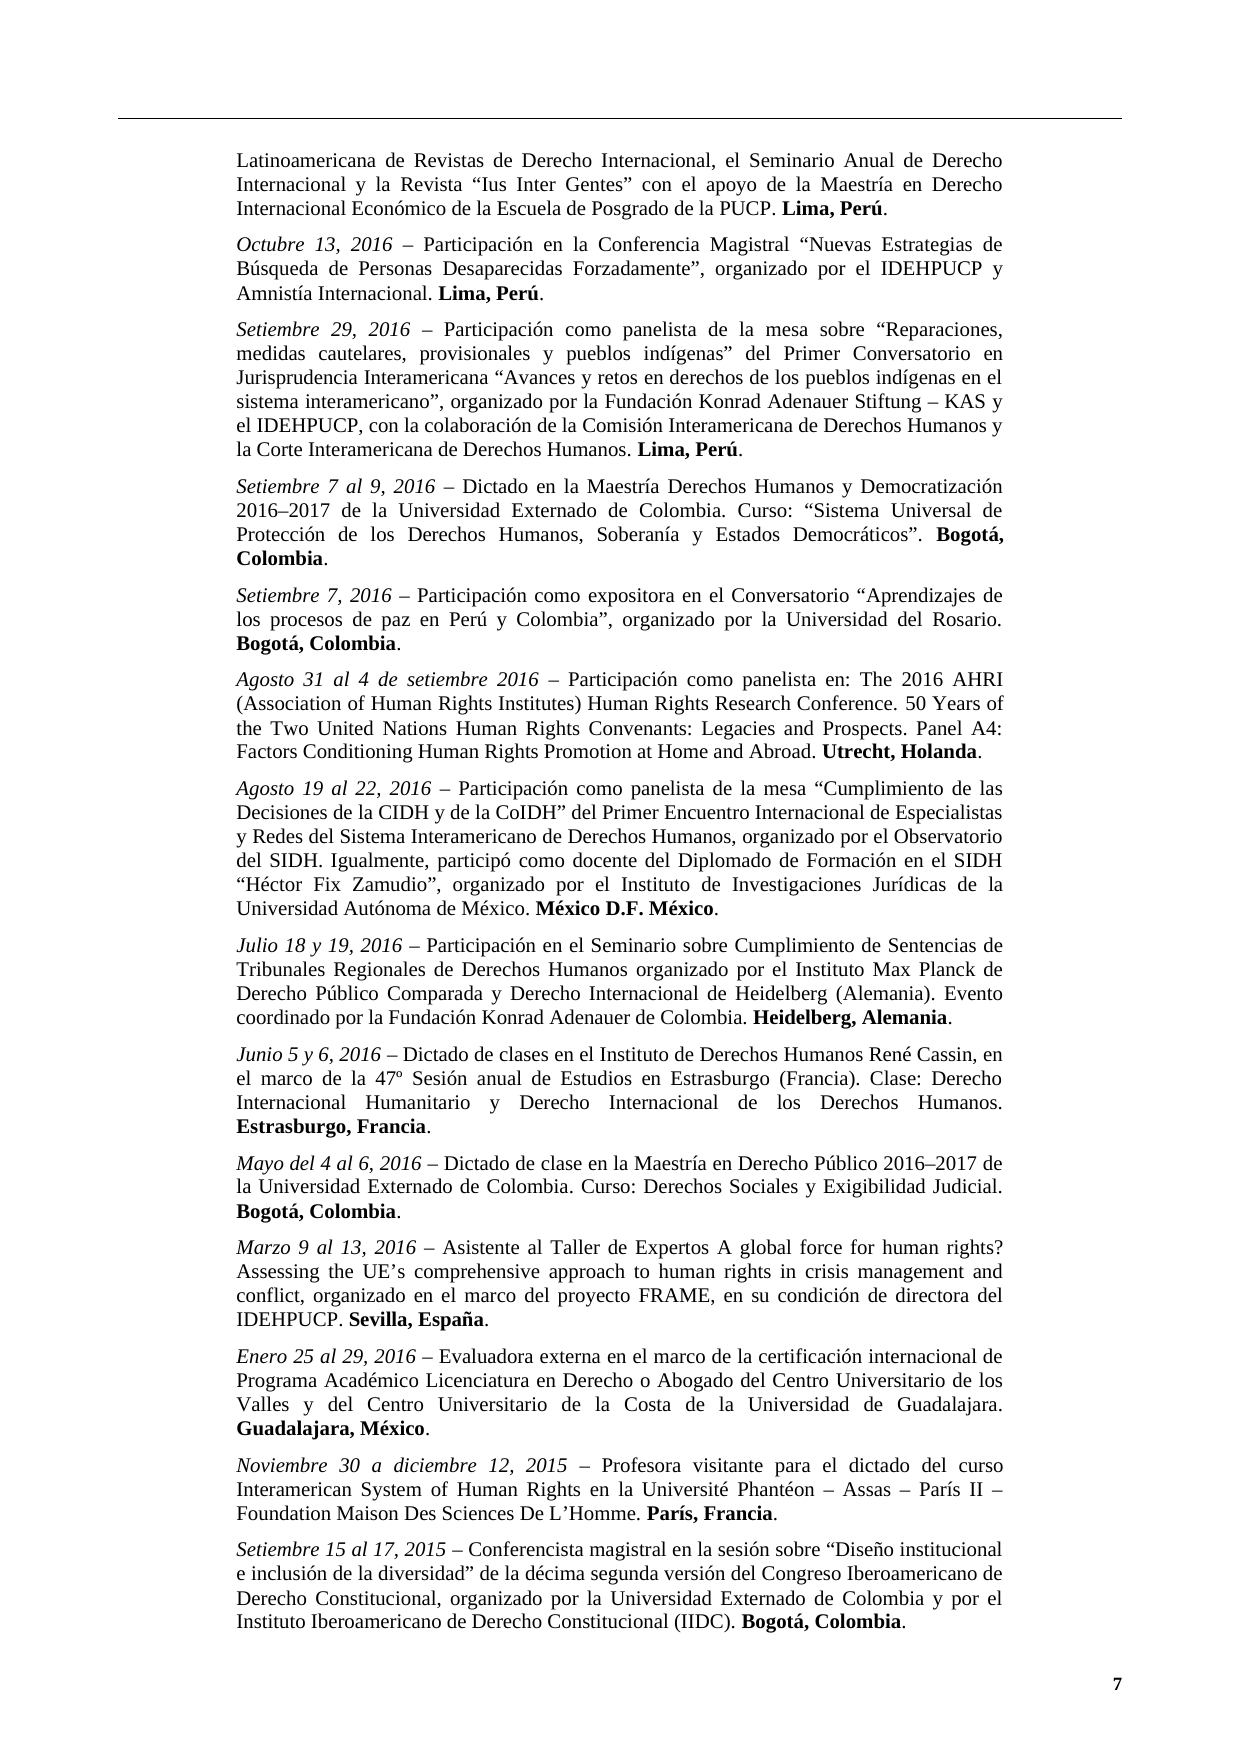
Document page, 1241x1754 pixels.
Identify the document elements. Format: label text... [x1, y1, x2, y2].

text Enero 25 al 29, 2016 – Evaluadora externa en el marco de la certificación internacional de Programa Académico Licenciatura en Derecho o Abogado del Centro Universitario de los Valles y del Centro Universitario de la Costa de la Universidad de Guadalajara. Guadalajara, México. [236, 1344, 1004, 1440]
text Junio 5 y 6, 2016 – Dictado de clases en el Instituto de Derechos Humanos René Cassin, en el marco de la 47º Sesión anual de Estudios en Estrasburgo (Francia). Clase: Derecho Internacional Humanitario y Derecho Internacional de los Derechos Humanos. Estrasburgo, Francia. [236, 1042, 1004, 1138]
text Agosto 31 al 4 de setiembre 2016 – Participación como panelista en: The 2016 AHRI (Association of Human Rights Institutes) Human Rights Research Conference. 50 Years of the Two United Nations Human Rights Convenants: Legacies and Prospects. Panel A4: Factors Conditioning Human Rights Promotion at Home and Abroad. Utrecht, Holanda. [236, 667, 1004, 763]
text Mayo del 4 al 6, 2016 – Dictado de clase en la Maestría en Derecho Público 2016–2017 de la Universidad Externado de Colombia. Curso: Derechos Sociales y Exigibilidad Judicial. Bogotá, Colombia. [236, 1150, 1004, 1223]
text Setiembre 7 al 9, 2016 – Dictado en la Maestría Derechos Humanos y Democratización 2016–2017 de la Universidad Externado de Colombia. Curso: “Sistema Universal de Protección de los Derechos Humanos, Soberanía y Estados Democráticos”. Bogotá, Colombia. [236, 474, 1004, 570]
text Marzo 9 al 13, 2016 – Asistente al Taller de Expertos A global force for human rights? Assessing the UE’s comprehensive approach to human rights in crisis management and conflict, organizado en el marco del proyecto FRAME, en su condición de directora del IDEHPUCP. Sevilla, España. [236, 1235, 1004, 1331]
text Setiembre 29, 2016 – Participación como panelista de la mesa sobre “Reparaciones, medidas cautelares, provisionales y pueblos indígenas” del Primer Conversatorio en Jurisprudencia Interamericana “Avances y retos en derechos de los pueblos indígenas en el sistema interamericano”, organizado por la Fundación Konrad Adenauer Stiftung – KAS y el IDEHPUCP, con la colaboración de la Comisión Interamericana de Derechos Humanos y la Corte Interamericana de Derechos Humanos. Lima, Perú. [236, 317, 1004, 461]
text Noviembre 30 a diciembre 12, 2015 – Profesora visitante para el dictado del curso Interamerican System of Human Rights en la Université Phantéon – Assas – París II – Foundation Maison Des Sciences De L’Homme. París, Francia. [236, 1453, 1004, 1525]
text Julio 18 y 19, 2016 – Participación en el Seminario sobre Cumplimiento de Sentencias de Tribunales Regionales de Derechos Humanos organizado por el Instituto Max Planck de Derecho Público Comparada y Derecho Internacional de Heidelberg (Alemania). Evento coordinado por la Fundación Konrad Adenauer de Colombia. Heidelberg, Alemania. [236, 933, 1004, 1029]
text Setiembre 7, 2016 – Participación como expositora en el Conversatorio “Aprendizajes de los procesos de paz en Perú y Colombia”, organizado por la Universidad del Rosario. Bogotá, Colombia. [236, 583, 1004, 655]
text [236, 148, 1004, 220]
text Setiembre 15 al 17, 2015 – Conferencista magistral en la sesión sobre “Diseño institucional e inclusión de la diversidad” de la décima segunda versión del Congreso Iberoamericano de Derecho Constitucional, organizado por la Universidad Externado de Colombia y por el Instituto Iberoamericano de Derecho Constitucional (IIDC). Bogotá, Colombia. [236, 1537, 1004, 1633]
text Agosto 19 al 22, 2016 – Participación como panelista de la mesa “Cumplimiento de las Decisiones de la CIDH y de la CoIDH” del Primer Encuentro Internacional de Especialistas y Redes del Sistema Interamericano de Derechos Humanos, organizado por el Observatorio del SIDH. Igualmente, participó como docente del Diplomado de Formación en el SIDH “Héctor Fix Zamudio”, organizado por el Instituto de Investigaciones Jurídicas de la Universidad Autónoma de México. México D.F. México. [236, 776, 1004, 920]
text Octubre 13, 2016 – Participación en la Conferencia Magistral “Nuevas Estrategias de Búsqueda de Personas Desaparecidas Forzadamente”, organizado por el IDEHPUCP y Amnistía Internacional. Lima, Perú. [236, 232, 1004, 304]
